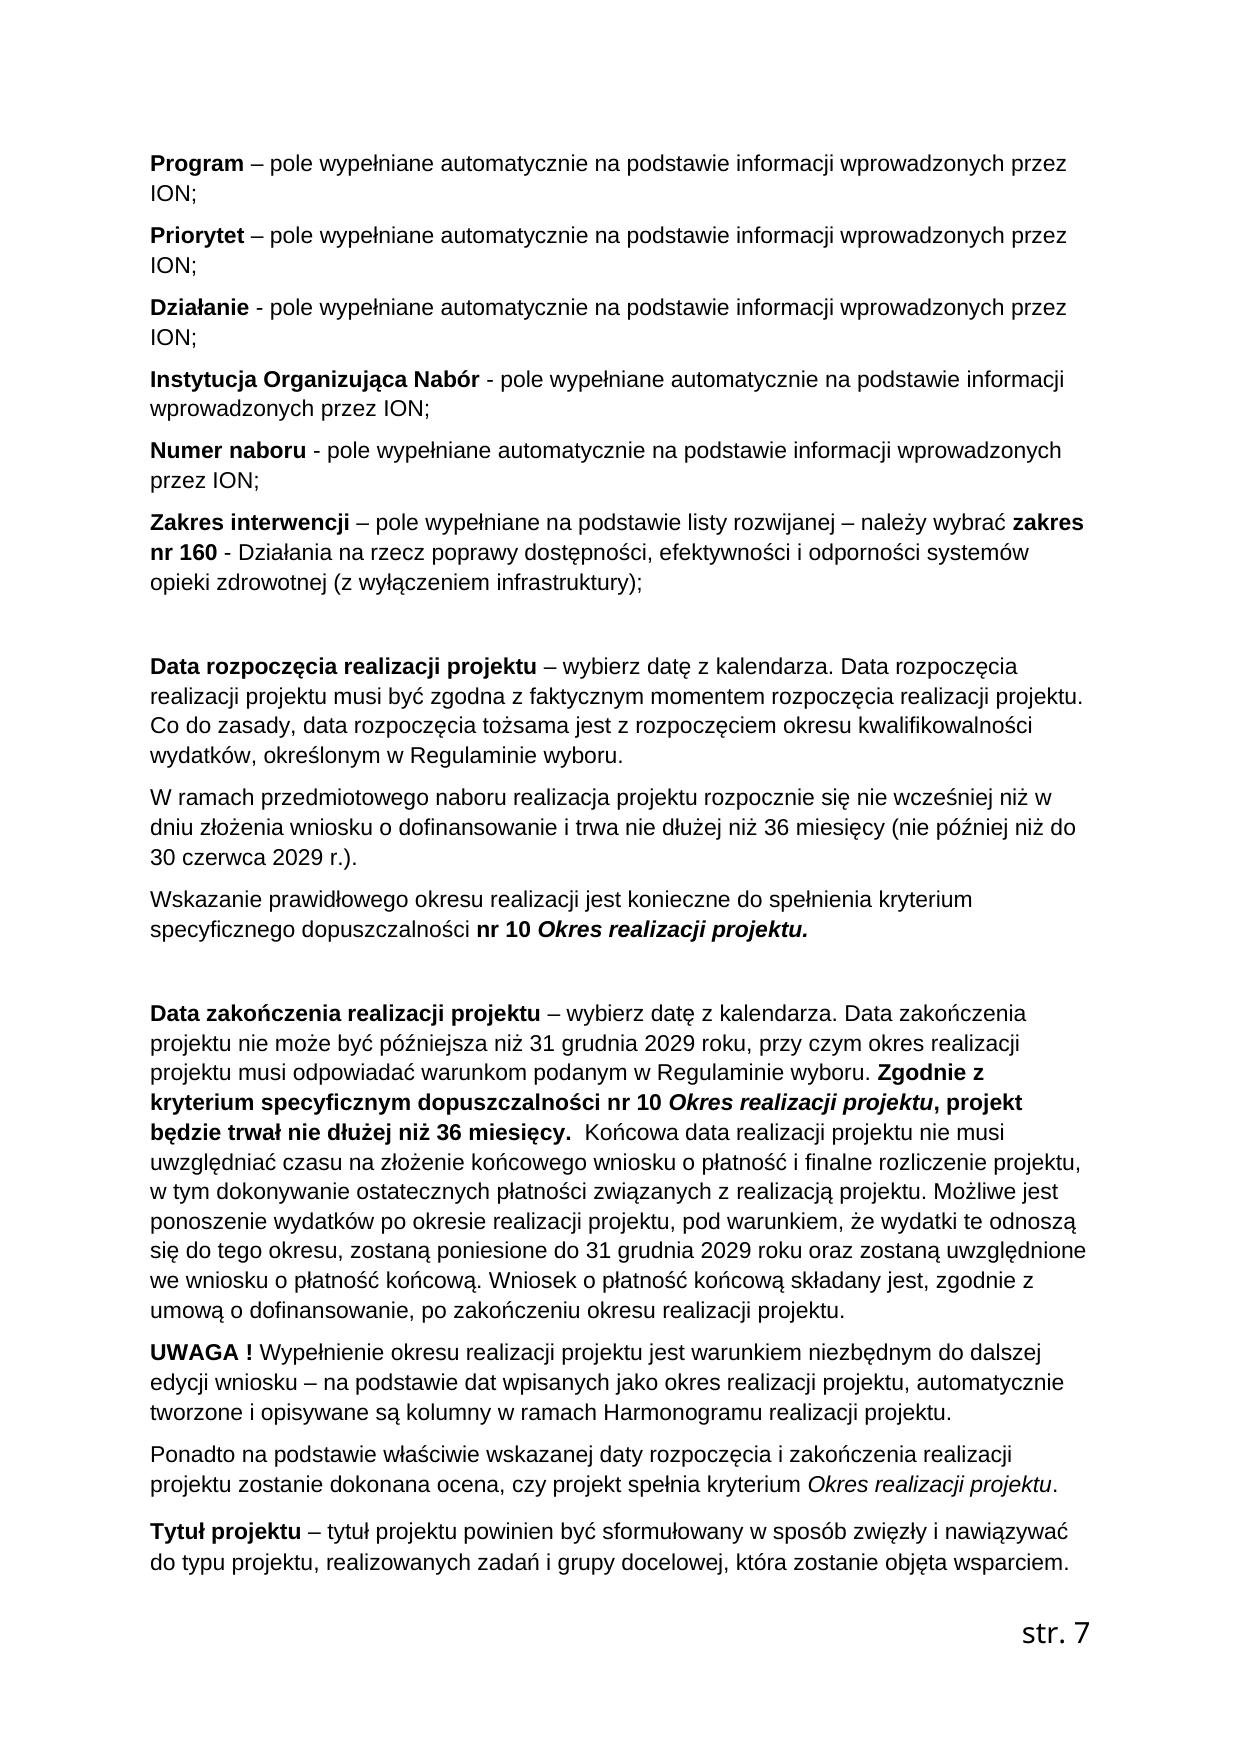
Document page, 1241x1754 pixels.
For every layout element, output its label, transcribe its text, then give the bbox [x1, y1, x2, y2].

text Zakres interwencji – pole wypełniane na podstawie listy rozwijanej – należy wybrać zakres nr 160 - Działania na rzecz poprawy dostępności, efektywności i odporności systemów opieki zdrowotnej (z wyłączeniem infrastruktury); [150, 509, 1090, 595]
text Priorytet – pole wypełniane automatycznie na podstawie informacji wprowadzonych przez ION; [150, 222, 1090, 278]
text Instytucja Organizująca Nabór - pole wypełniane automatycznie na podstawie informacji wprowadzonych przez ION; [150, 366, 1090, 422]
text Działanie - pole wypełniane automatycznie na podstawie informacji wprowadzonych przez ION; [150, 294, 1090, 350]
text Wskazanie prawidłowego okresu realizacji jest konieczne do spełnienia kryterium specyficznego dopuszczalności nr 10 Okres realizacji projektu. [150, 886, 1090, 942]
text UWAGA ! Wypełnienie okresu realizacji projektu jest warunkiem niezbędnym do dalszej edycji wniosku – na podstawie dat wpisanych jako okres realizacji projektu, automatycznie tworzone i opisywane są kolumny w ramach Harmonogramu realizacji projektu. [150, 1339, 1090, 1425]
text Ponadto na podstawie właściwie wskazanej daty rozpoczęcia i zakończenia realizacji projektu zostanie dokonana ocena, czy projekt spełnia kryterium Okres realizacji projektu. [150, 1441, 1090, 1497]
text Program – pole wypełniane automatycznie na podstawie informacji wprowadzonych przez ION; [150, 150, 1090, 206]
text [150, 1518, 1090, 1576]
text Numer naboru - pole wypełniane automatycznie na podstawie informacji wprowadzonych przez ION; [150, 437, 1090, 493]
text Data zakończenia realizacji projektu – wybierz datę z kalendarza. Data zakończenia projektu nie może być późniejsza niż 31 grudnia 2029 roku, przy czym okres realizacji projektu musi odpowiadać warunkom podanym w Regulaminie wyboru. Zgodnie z kryterium specyficznym dopuszczalności nr 10 Okres realizacji projektu, projekt będzie trwał nie dłużej niż 36 miesięcy. Końcowa data realizacji projektu nie musi uwzględniać czasu na złożenie końcowego wniosku o płatność i finalne rozliczenie projektu, w tym dokonywanie ostatecznych płatności związanych z realizacją projektu. Możliwe jest ponoszenie wydatków po okresie realizacji projektu, pod warunkiem, że wydatki te odnoszą się do tego okresu, zostaną poniesione do 31 grudnia 2029 roku oraz zostaną uwzględnione we wniosku o płatność końcową. Wniosek o płatność końcową składany jest, zgodnie z umową o dofinansowanie, po zakończeniu okresu realizacji projektu. [150, 1000, 1090, 1323]
text W ramach przedmiotowego naboru realizacja projektu rozpocznie się nie wcześniej niż w dniu złożenia wniosku o dofinansowanie i trwa nie dłużej niż 36 miesięcy (nie później niż do 30 czerwca 2029 r.). [150, 784, 1090, 870]
text Data rozpoczęcia realizacji projektu – wybierz datę z kalendarza. Data rozpoczęcia realizacji projektu musi być zgodna z faktycznym momentem rozpoczęcia realizacji projektu. Co do zasady, data rozpoczęcia tożsama jest z rozpoczęciem okresu kwalifikowalności wydatków, określonym w Regulaminie wyboru. [150, 653, 1090, 768]
